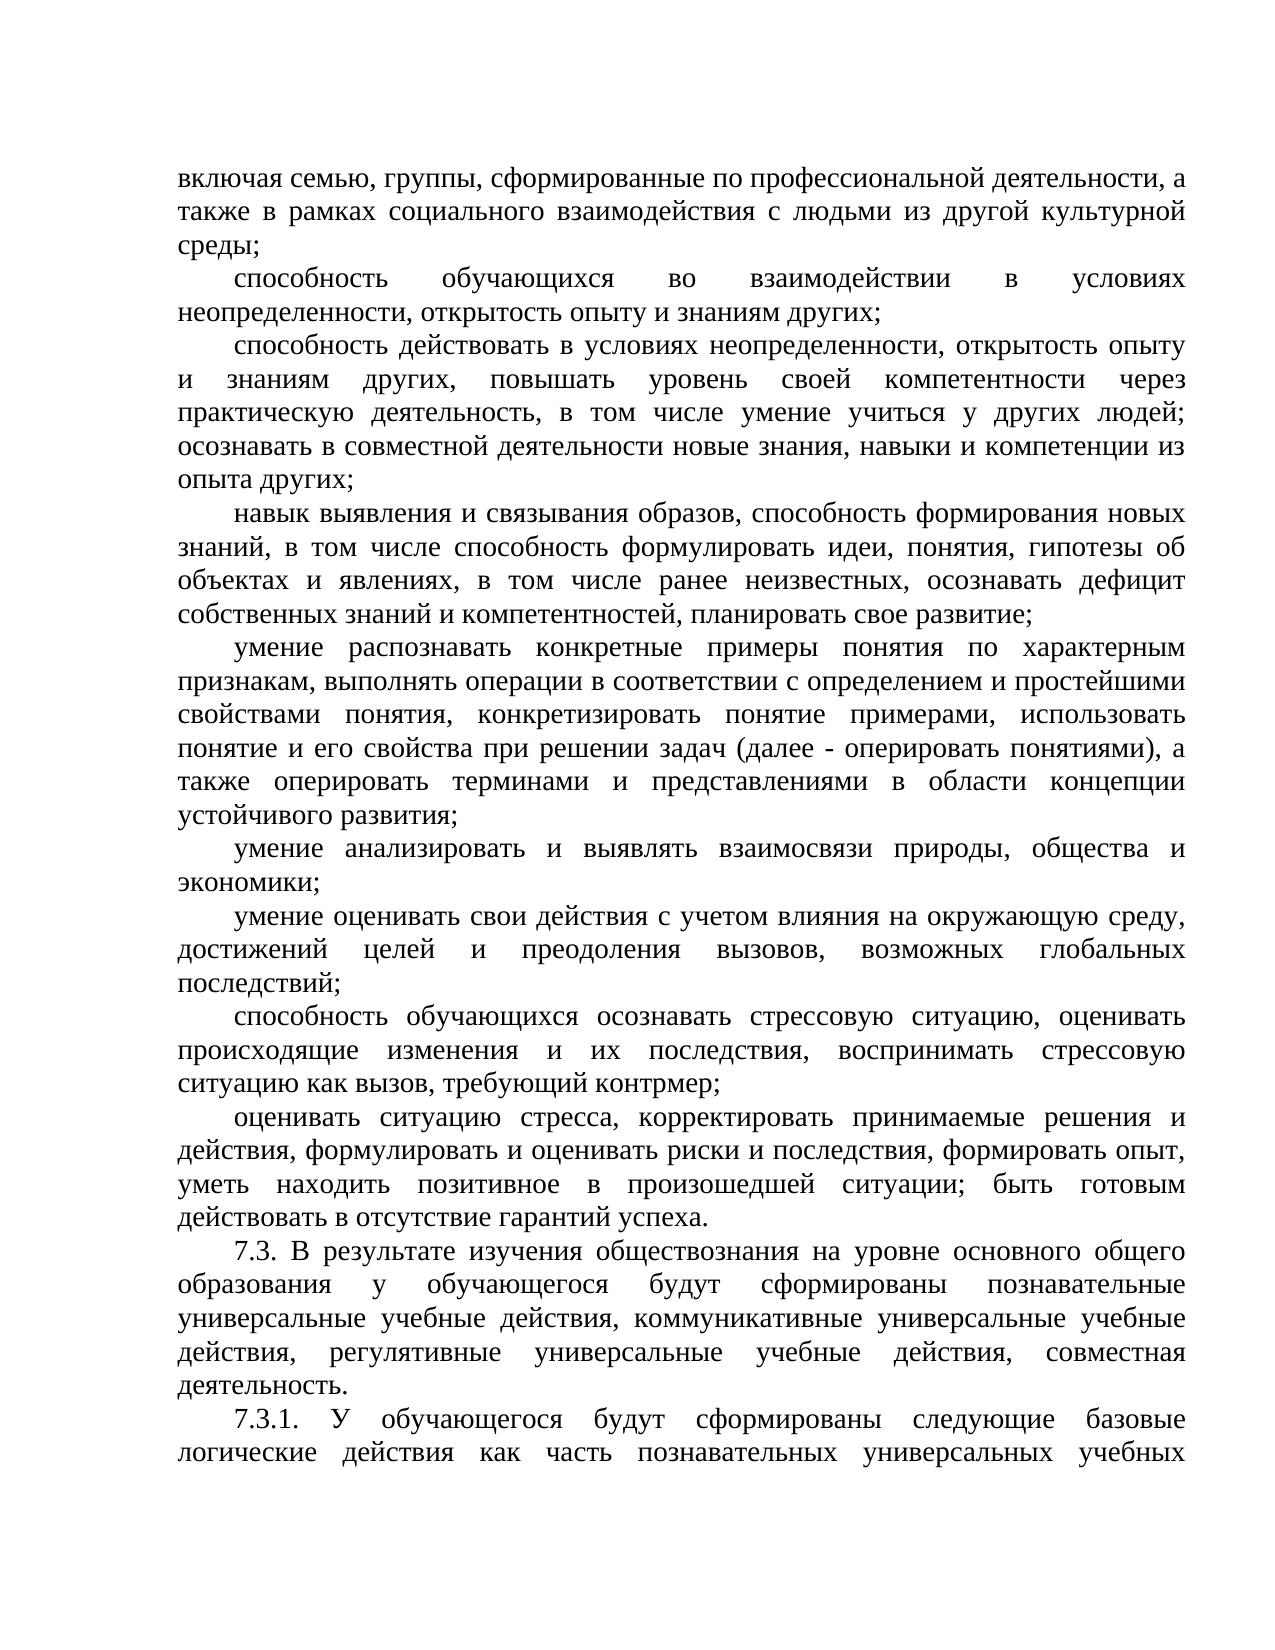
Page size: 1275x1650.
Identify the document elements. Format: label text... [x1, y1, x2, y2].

text способность действовать в условиях неопределенности, открытость опыту и знаниям других, повышать уровень своей компетентности через практическую деятельность, в том числе умение учиться у других людей; осознавать в совместной деятельности новые знания, навыки и компетенции из опыта других; [177, 327, 1186, 495]
text способность обучающихся осознавать стрессовую ситуацию, оценивать происходящие изменения и их последствия, воспринимать стрессовую ситуацию как вызов, требующий контрмер; [177, 998, 1186, 1099]
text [177, 1401, 1186, 1468]
text 7.3. В результате изучения обществознания на уровне основного общего образования у обучающегося будут сформированы познавательные универсальные учебные действия, коммуникативные универсальные учебные действия, регулятивные универсальные учебные действия, совместная деятельность. [177, 1233, 1186, 1401]
text оценивать ситуацию стресса, корректировать принимаемые решения и действия, формулировать и оценивать риски и последствия, формировать опыт, уметь находить позитивное в произошедшей ситуации; быть готовым действовать в отсутствие гарантий успеха. [177, 1099, 1186, 1233]
text умение анализировать и выявлять взаимосвязи природы, общества и экономики; [177, 831, 1186, 898]
text умение распознавать конкретные примеры понятия по характерным признакам, выполнять операции в соответствии с определением и простейшими свойствами понятия, конкретизировать понятие примерами, использовать понятие и его свойства при решении задач (далее - оперировать понятиями), а также оперировать терминами и представлениями в области концепции устойчивого развития; [177, 629, 1186, 831]
text навык выявления и связывания образов, способность формирования новых знаний, в том числе способность формулировать идеи, понятия, гипотезы об объектах и явлениях, в том числе ранее неизвестных, осознавать дефицит собственных знаний и компетентностей, планировать свое развитие; [177, 495, 1186, 629]
text умение оценивать свои действия с учетом влияния на окружающую среду, достижений целей и преодоления вызовов, возможных глобальных последствий; [177, 898, 1186, 998]
text способность обучающихся во взаимодействии в условиях неопределенности, открытость опыту и знаниям других; [177, 260, 1186, 327]
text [177, 160, 1186, 260]
